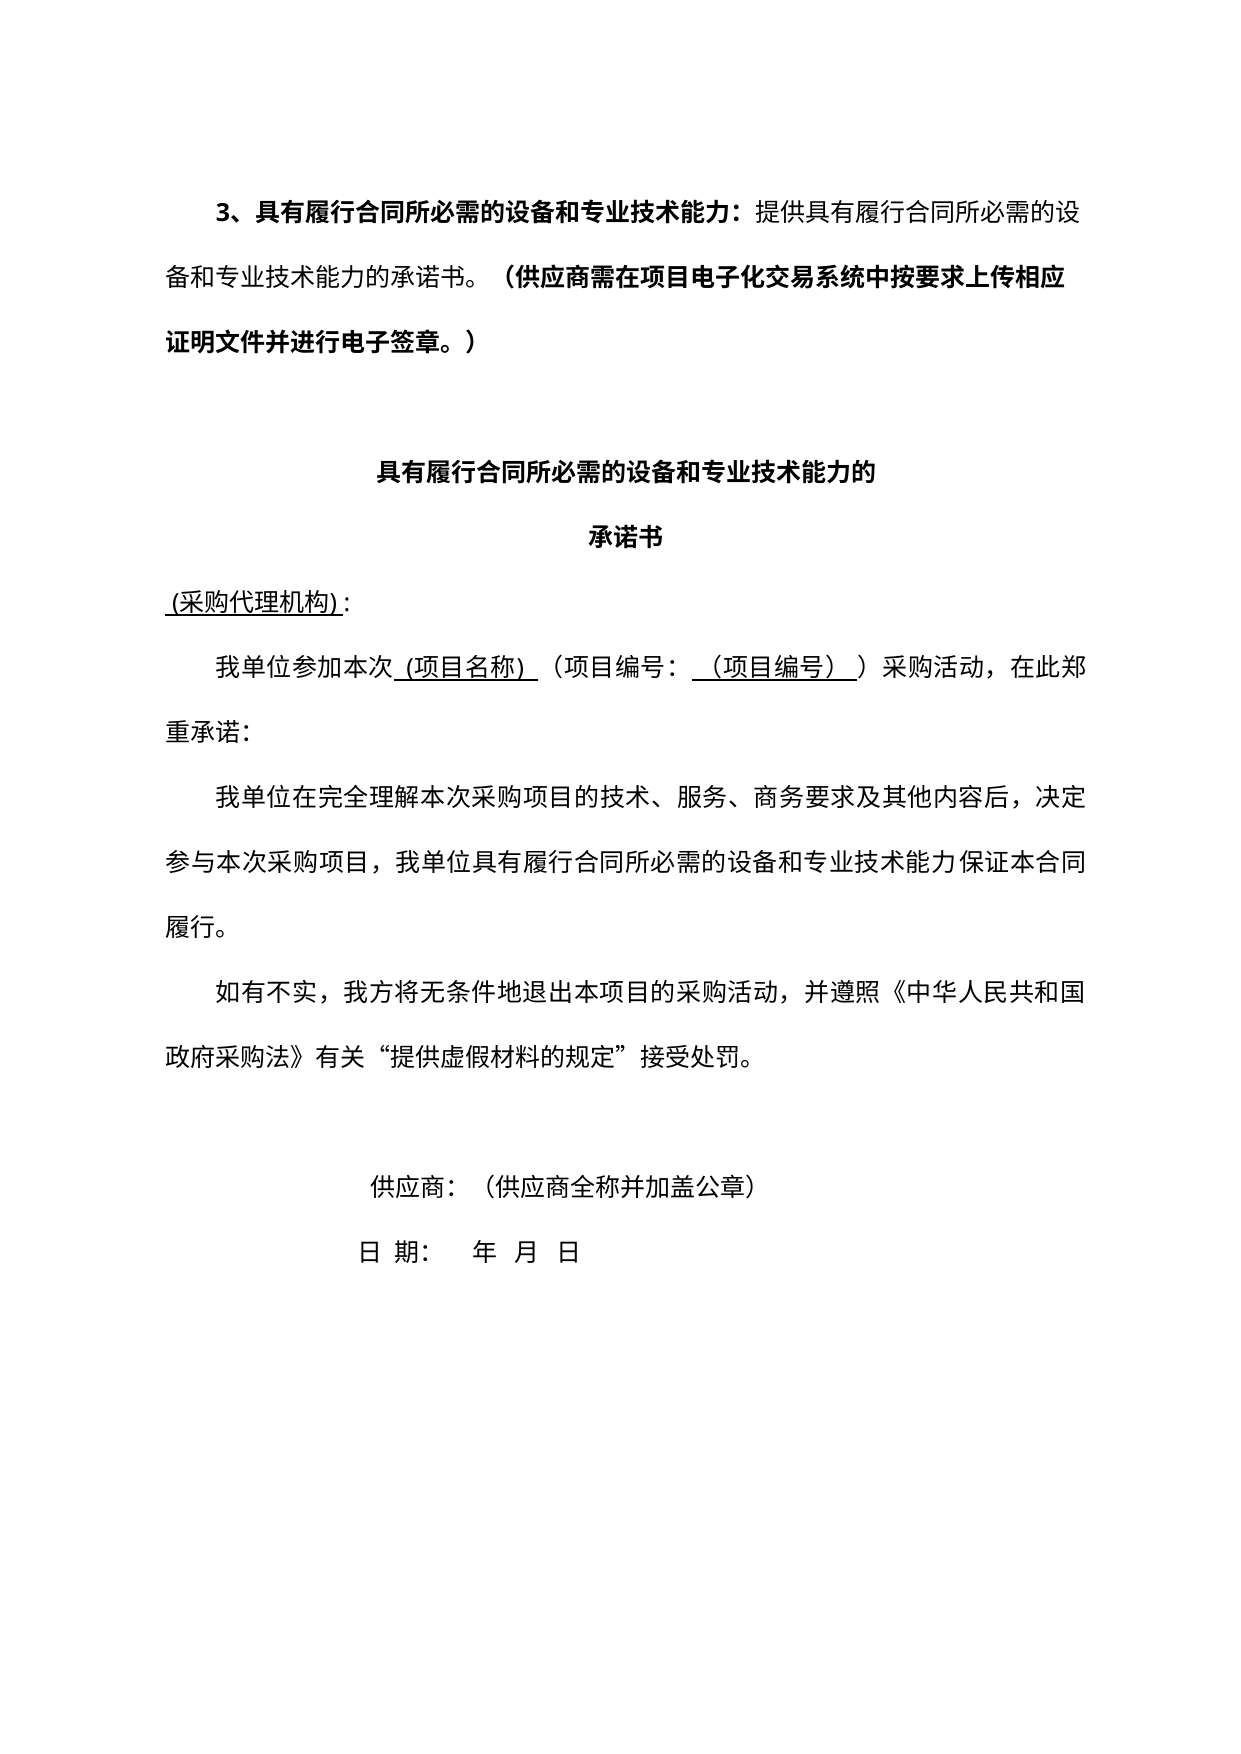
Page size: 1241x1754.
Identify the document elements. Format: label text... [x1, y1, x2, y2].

text 供应商：（供应商全称并加盖公章） [165, 1153, 1087, 1218]
text 3、具有履行合同所必需的设备和专业技术能力：提供具有履行合同所必需的设备和专业技术能力的承诺书。（供应商需在项目电子化交易系统中按要求上传相应证明文件并进行电子签章。） [165, 178, 1087, 373]
text (采购代理机构) : [165, 568, 1087, 633]
text 我单位在完全理解本次采购项目的技术、服务、商务要求及其他内容后，决定参与本次采购项目，我单位具有履行合同所必需的设备和专业技术能力保证本合同履行。 [165, 763, 1087, 958]
text 日 期： 年 月 日 [165, 1218, 1087, 1283]
text 我单位参加本次 (项目名称) （项目编号： （项目编号） ）采购活动，在此郑重承诺： [165, 633, 1087, 763]
text 具有履行合同所必需的设备和专业技术能力的 [165, 438, 1087, 503]
text 如有不实，我方将无条件地退出本项目的采购活动，并遵照《中华人民共和国政府采购法》有关“提供虚假材料的规定”接受处罚。 [165, 958, 1087, 1088]
text 承诺书 [165, 503, 1087, 568]
